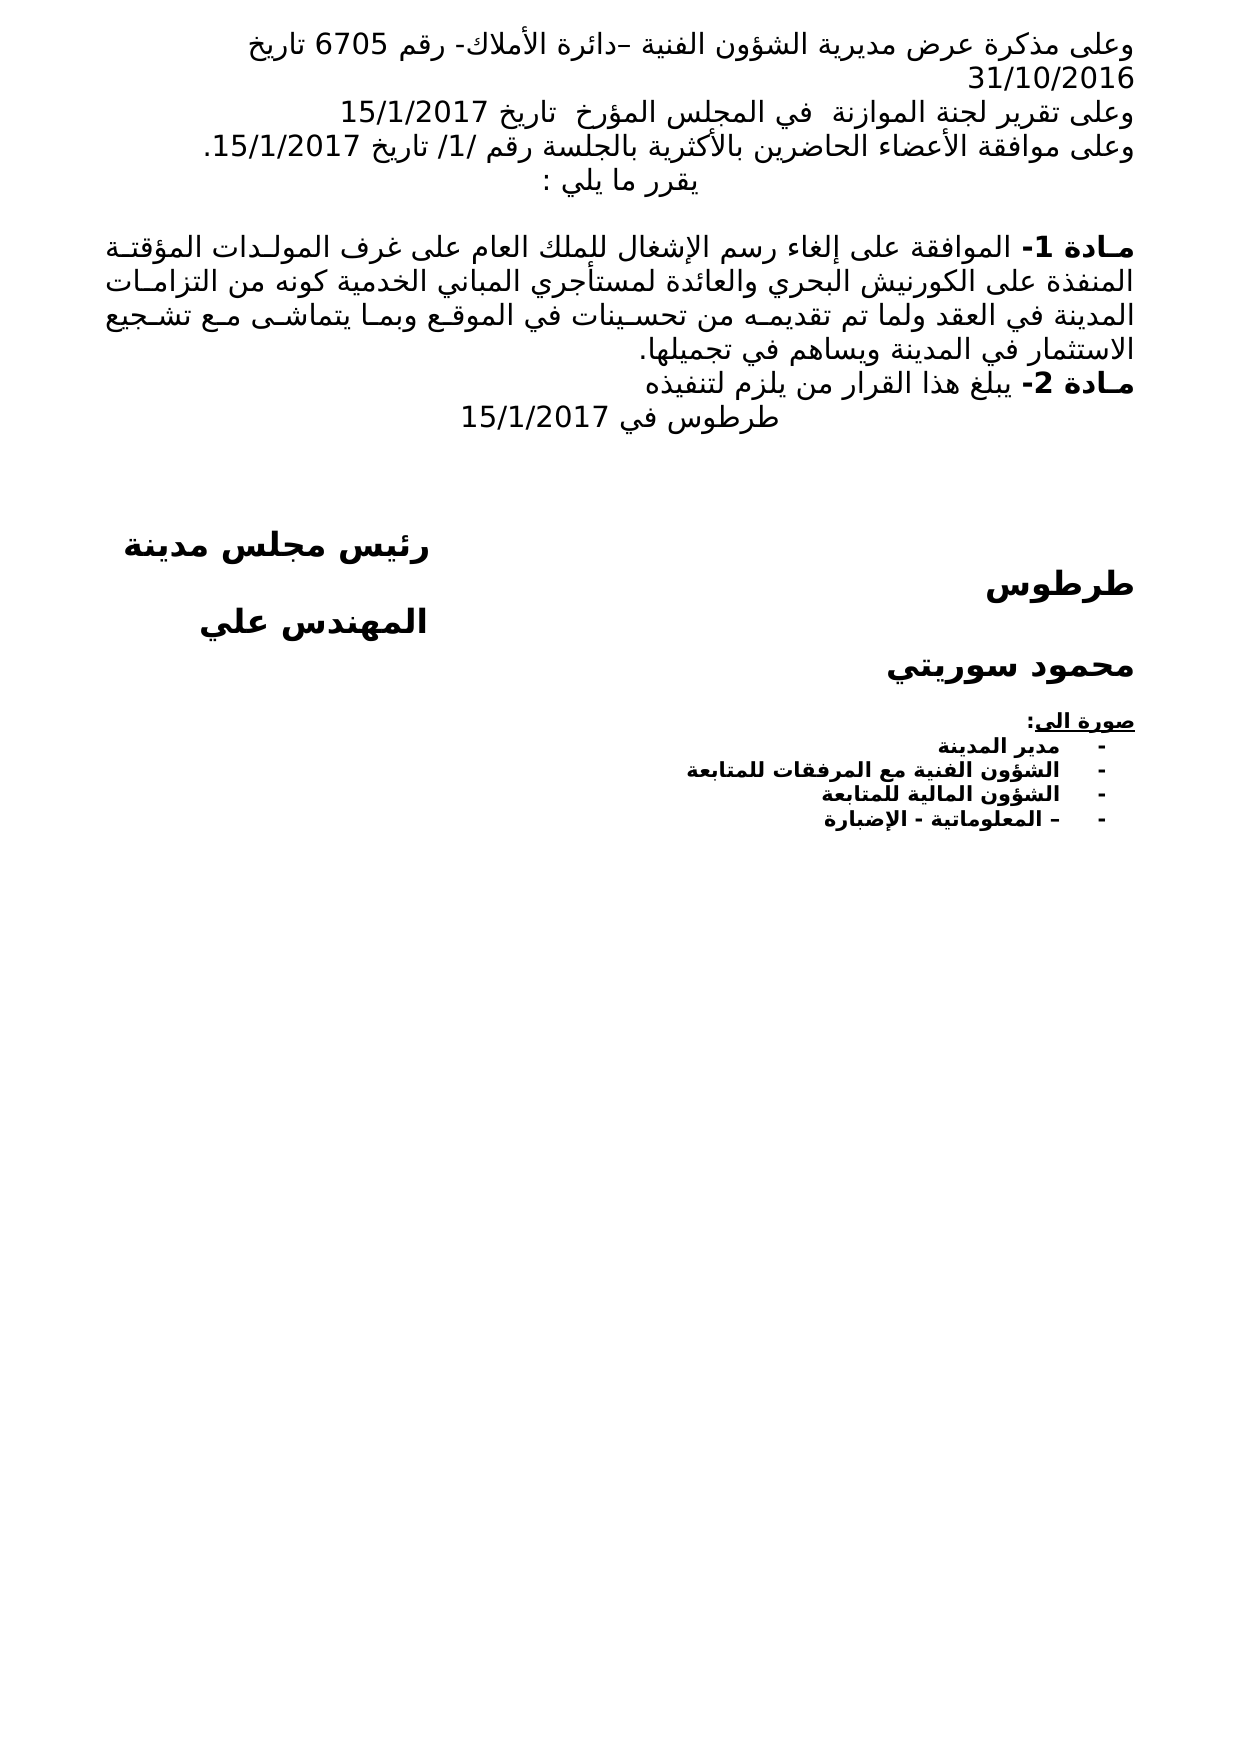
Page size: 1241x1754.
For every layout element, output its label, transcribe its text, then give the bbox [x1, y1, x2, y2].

text صورة الى: [105, 709, 1135, 734]
text وعلى موافقة الأعضاء الحاضرين بالأكثرية بالجلسة رقم /1/ تاريخ 15/1/2017. [105, 129, 1135, 163]
list الشؤون الفنية مع المرفقات للمتابعة [105, 758, 1098, 782]
list مدير المدينة [105, 734, 1098, 758]
text طرطوس في 15/1/2017 [105, 400, 1135, 434]
list الشؤون المالية للمتابعة [105, 782, 1098, 807]
list – المعلوماتية - الإضبارة [105, 807, 1098, 831]
text مـادة 2- يبلغ هذا القرار من يلزم لتنفيذه [105, 366, 1135, 400]
text المهندس علي محمود سوريتي [105, 603, 1135, 685]
text وعلى تقرير لجنة الموازنة في المجلس المؤرخ تاريخ 15/1/2017 [105, 95, 1135, 129]
text رئيس مجلس مدينة طرطوس [105, 525, 1135, 603]
text يقرر ما يلي : [105, 163, 1135, 197]
text مـادة 1- الموافقة على إلغاء رسم الإشغال للملك العام على غرف المولدات المؤقتة المنفذة على الكورنيش البحري والعائدة لمستأجري المباني الخدمية كونه من التزامات المدينة في العقد ولما تم تقديمه من تحسينات في الموقع وبما يتماشى مع تشجيع الاستثمار في المدينة ويساهم في تجميلها. [105, 230, 1135, 366]
text وعلى مذكرة عرض مديرية الشؤون الفنية –دائرة الأملاك- رقم 6705 تاريخ 31/10/2016 [105, 27, 1135, 95]
